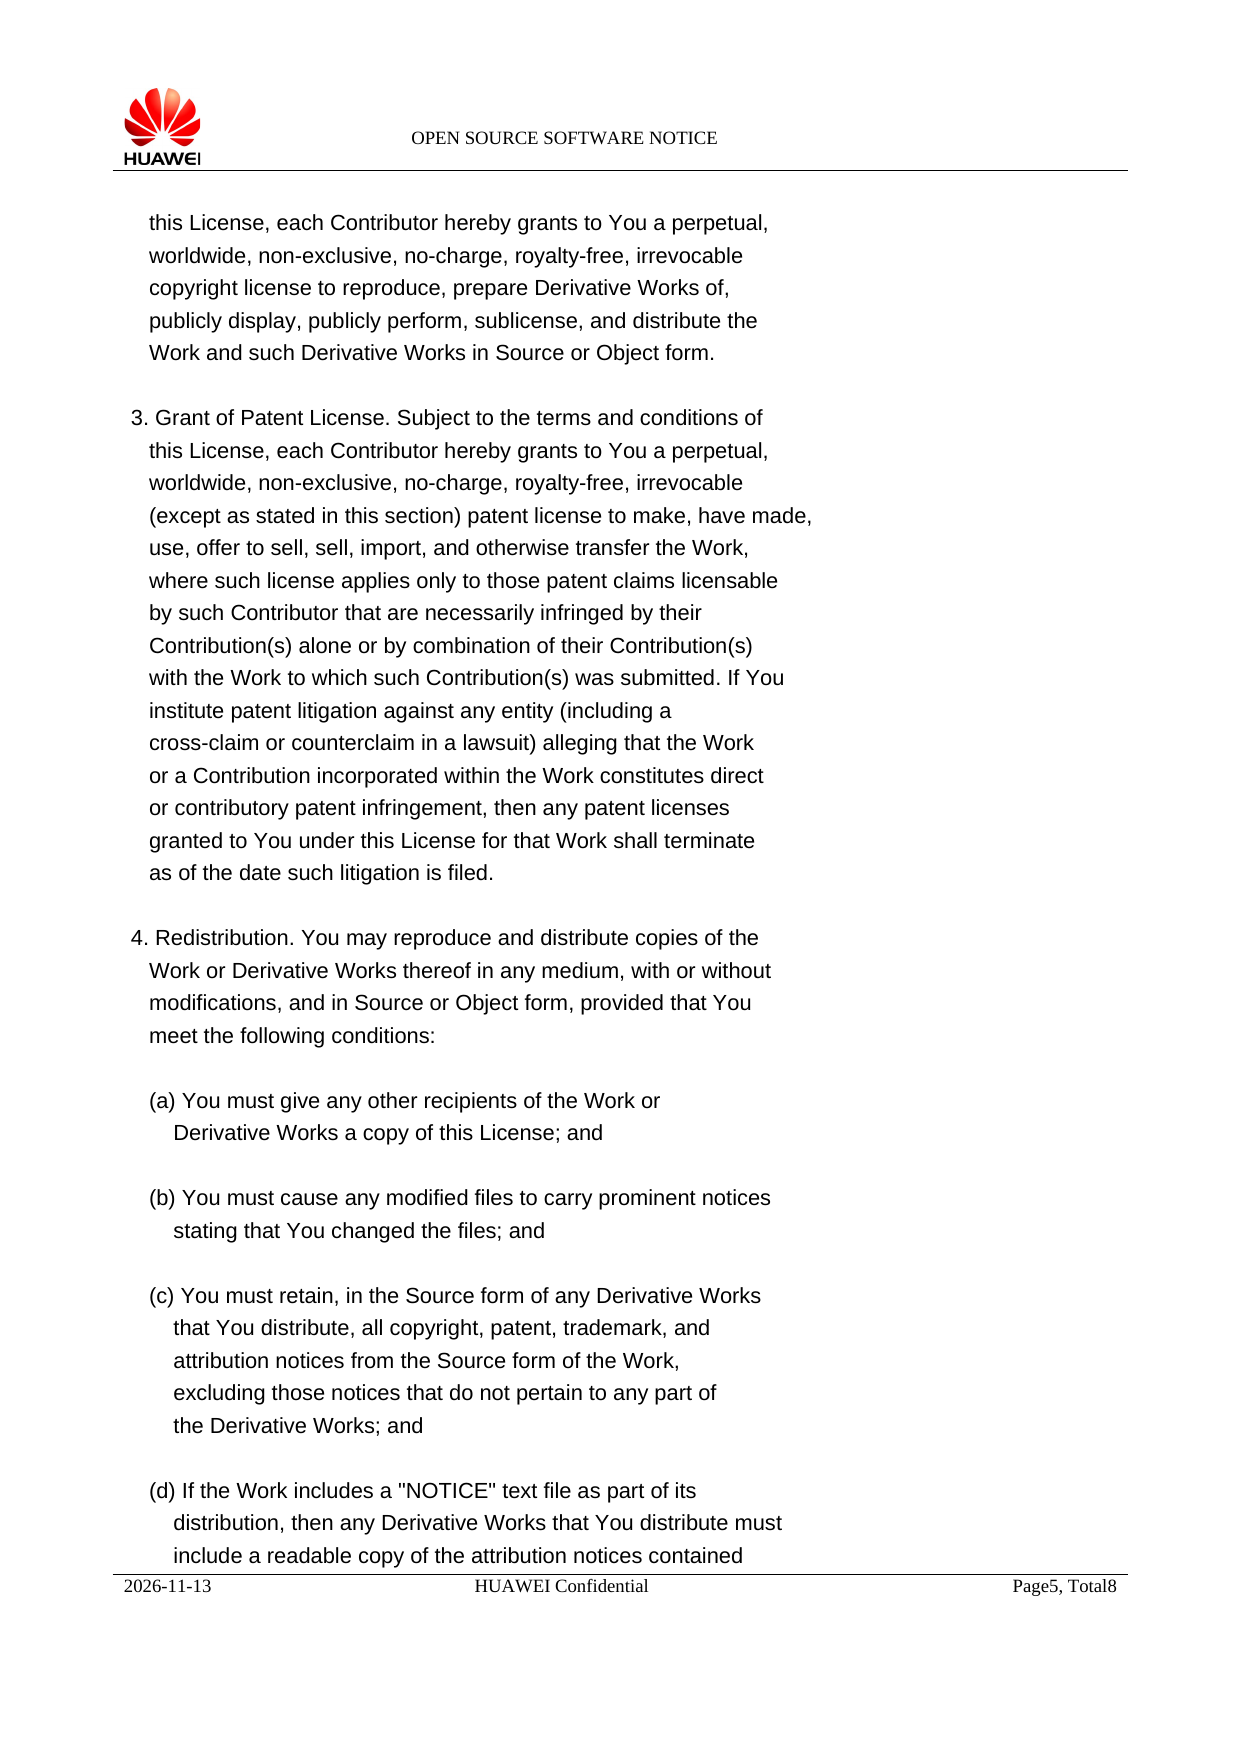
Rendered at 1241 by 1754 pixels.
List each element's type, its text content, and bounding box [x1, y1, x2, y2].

text copyright license to reproduce, prepare Derivative Works of, [112, 271, 1128, 304]
text where such license applies only to those patent claims licensable [112, 564, 1128, 596]
text granted to You under this License for that Work shall terminate [112, 824, 1128, 856]
text 4. Redistribution. You may reproduce and distribute copies of the [112, 921, 1128, 954]
text the Derivative Works; and [112, 1409, 1128, 1441]
text this License, each Contributor hereby grants to You a perpetual, [112, 206, 1128, 239]
text (except as stated in this section) patent license to make, have made, [112, 499, 1128, 531]
text or contributory patent infringement, then any patent licenses [112, 791, 1128, 824]
text include a readable copy of the attribution notices contained [112, 1539, 1128, 1571]
text institute patent litigation against any entity (including a [112, 694, 1128, 726]
text worldwide, non-exclusive, no-charge, royalty-free, irrevocable [112, 466, 1128, 499]
text (c) You must retain, in the Source form of any Derivative Works [112, 1279, 1128, 1311]
text stating that You changed the files; and [112, 1214, 1128, 1246]
text Derivative Works a copy of this License; and [112, 1116, 1128, 1149]
text 3. Grant of Patent License. Subject to the terms and conditions of [112, 401, 1128, 434]
text Work or Derivative Works thereof in any medium, with or without [112, 954, 1128, 986]
text modifications, and in Source or Object form, provided that You [112, 986, 1128, 1019]
text Contribution(s) alone or by combination of their Contribution(s) [112, 629, 1128, 661]
text use, offer to sell, sell, import, and otherwise transfer the Work, [112, 531, 1128, 564]
text or a Contribution incorporated within the Work constitutes direct [112, 759, 1128, 791]
text distribution, then any Derivative Works that You distribute must [112, 1506, 1128, 1539]
text as of the date such litigation is filed. [112, 856, 1128, 889]
text cross-claim or counterclaim in a lawsuit) alleging that the Work [112, 726, 1128, 759]
text (b) You must cause any modified files to carry prominent notices [112, 1181, 1128, 1214]
text that You distribute, all copyright, patent, trademark, and [112, 1311, 1128, 1344]
text this License, each Contributor hereby grants to You a perpetual, [112, 434, 1128, 466]
text excluding those notices that do not pertain to any part of [112, 1376, 1128, 1409]
text worldwide, non-exclusive, no-charge, royalty-free, irrevocable [112, 239, 1128, 271]
text by such Contributor that are necessarily infringed by their [112, 596, 1128, 629]
text (a) You must give any other recipients of the Work or [112, 1084, 1128, 1116]
text publicly display, publicly perform, sublicense, and distribute the [112, 304, 1128, 336]
picture [124, 88, 201, 165]
text meet the following conditions: [112, 1019, 1128, 1051]
text Work and such Derivative Works in Source or Object form. [112, 336, 1128, 369]
text attribution notices from the Source form of the Work, [112, 1344, 1128, 1376]
text with the Work to which such Contribution(s) was submitted. If You [112, 661, 1128, 694]
text (d) If the Work includes a "NOTICE" text file as part of its [112, 1474, 1128, 1506]
